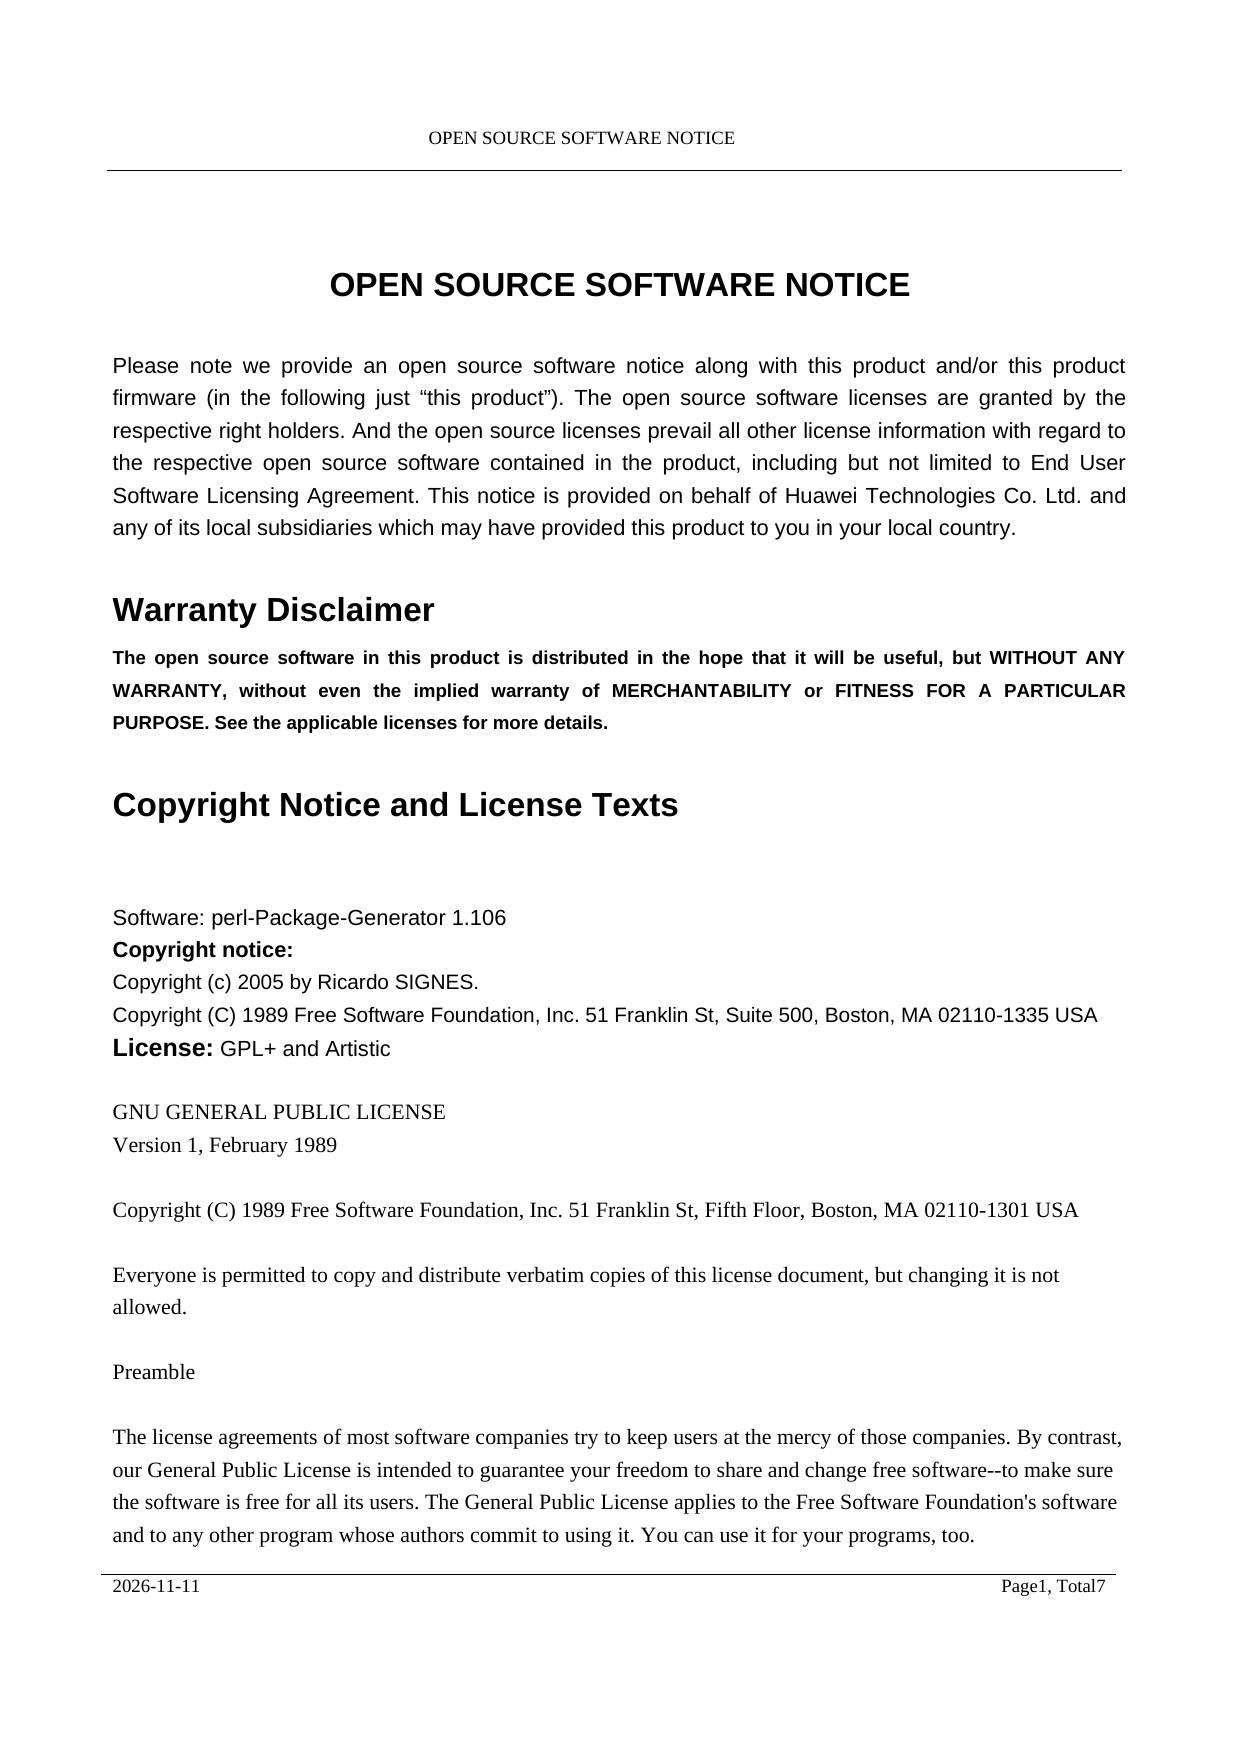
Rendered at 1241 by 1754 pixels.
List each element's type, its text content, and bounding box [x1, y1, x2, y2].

text Copyright (C) 1989 Free Software Foundation, Inc. 51 Franklin St, Suite 500, Boston, MA 02110-1335 USA [112, 998, 1128, 1031]
text Copyright notice: [112, 933, 1128, 966]
text Copyright Notice and License Texts [112, 771, 1128, 836]
text OPEN SOURCE SOFTWARE NOTICE [112, 251, 1128, 316]
text Copyright (c) 2005 by Ricardo SIGNES. [112, 966, 1128, 998]
text Software: perl-Package-Generator 1.106 [112, 901, 1128, 933]
text Warranty Disclaimer [112, 576, 1128, 641]
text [112, 1031, 1128, 1551]
text The open source software in this product is distributed in the hope that it will be useful, but WITHOUT ANY WARRANTY, without even the implied warranty of MERCHANTABILITY or FITNESS FOR A PARTICULAR PURPOSE. See the applicable licenses for more details. [112, 641, 1128, 739]
text Please note we provide an open source software notice along with this product and/or this product firmware (in the following just “this product”). The open source software licenses are granted by the respective right holders. And the open source licenses prevail all other license information with regard to the respective open source software contained in the product, including but not limited to End User Software Licensing Agreement. This notice is provided on behalf of Huawei Technologies Co. Ltd. and any of its local subsidiaries which may have provided this product to you in your local country. [112, 349, 1128, 544]
